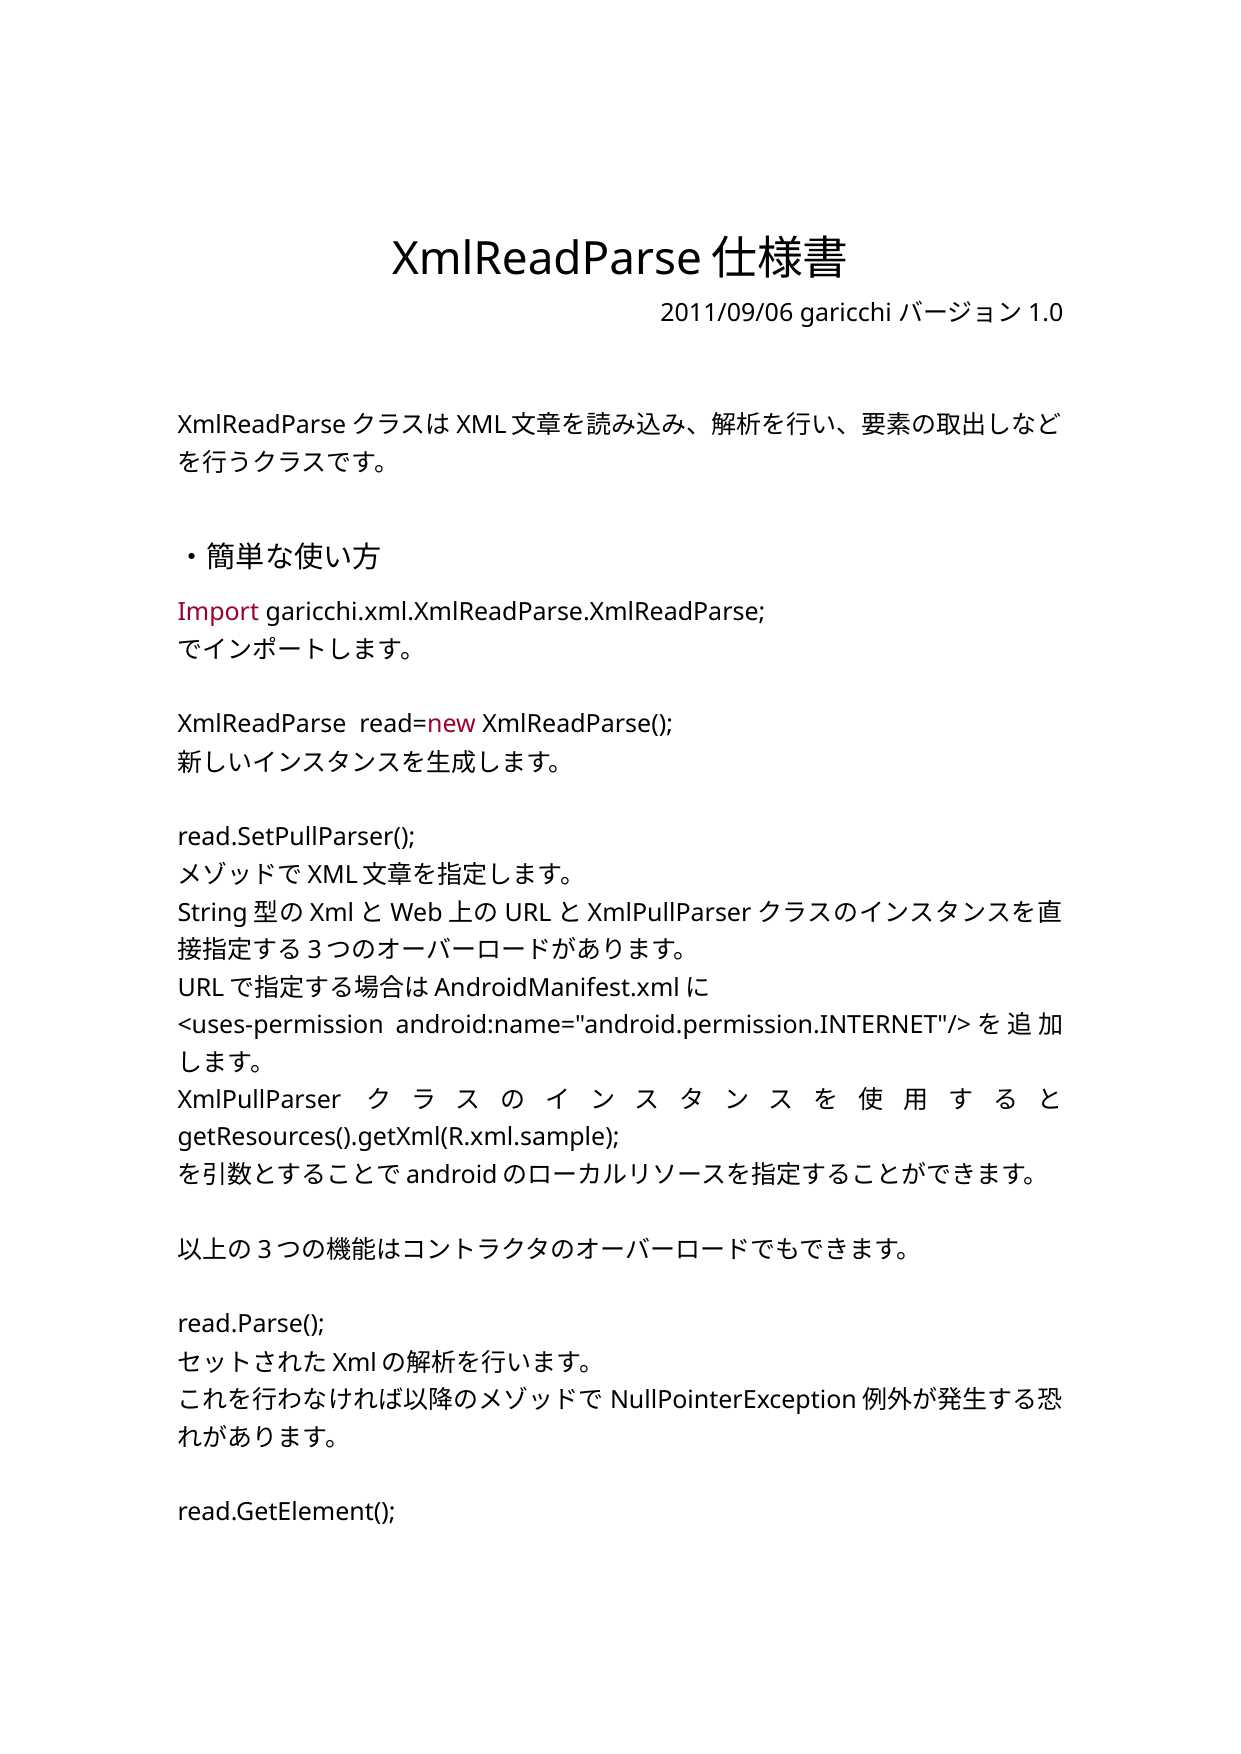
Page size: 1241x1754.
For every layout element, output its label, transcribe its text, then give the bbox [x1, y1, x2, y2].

text 2011/09/06 garicchi バージョン1.0 [177, 292, 1063, 329]
text String型のXmlとWeb上のURLとXmlPullParserクラスのインスタンスを直接指定する3つのオーバーロードがあります。 [177, 892, 1063, 967]
text <uses-permission android:name="android.permission.INTERNET"/>を追加します。 [177, 1004, 1063, 1079]
text セットされたXmlの解析を行います。 [177, 1342, 1063, 1379]
text XmlReadParse仕様書 [177, 217, 1063, 292]
text を引数とすることでandroidのローカルリソースを指定することができます。 [177, 1154, 1063, 1192]
text read.Parse(); [177, 1304, 1063, 1342]
text 新しいインスタンスを生成します。 [177, 742, 1063, 779]
text Import garicchi.xml.XmlReadParse.XmlReadParse; [177, 592, 1063, 629]
text read.GetElement(); [177, 1492, 1063, 1529]
text XmlPullParserクラスのインスタンスを使用するとgetResources().getXml(R.xml.sample); [177, 1079, 1063, 1154]
text ・簡単な使い方 [177, 517, 1063, 592]
text 以上の3つの機能はコントラクタのオーバーロードでもできます。 [177, 1229, 1063, 1267]
text URLで指定する場合はAndroidManifest.xmlに [177, 967, 1063, 1004]
text XmlReadParse read=new XmlReadParse(); [177, 704, 1063, 742]
text メゾッドでXML文章を指定します。 [177, 854, 1063, 892]
text これを行わなければ以降のメゾッドでNullPointerException例外が発生する恐れがあります。 [177, 1379, 1063, 1454]
text でインポートします。 [177, 629, 1063, 667]
text read.SetPullParser(); [177, 817, 1063, 854]
text XmlReadParseクラスはXML文章を読み込み、解析を行い、要素の取出しなどを行うクラスです。 [177, 404, 1063, 479]
